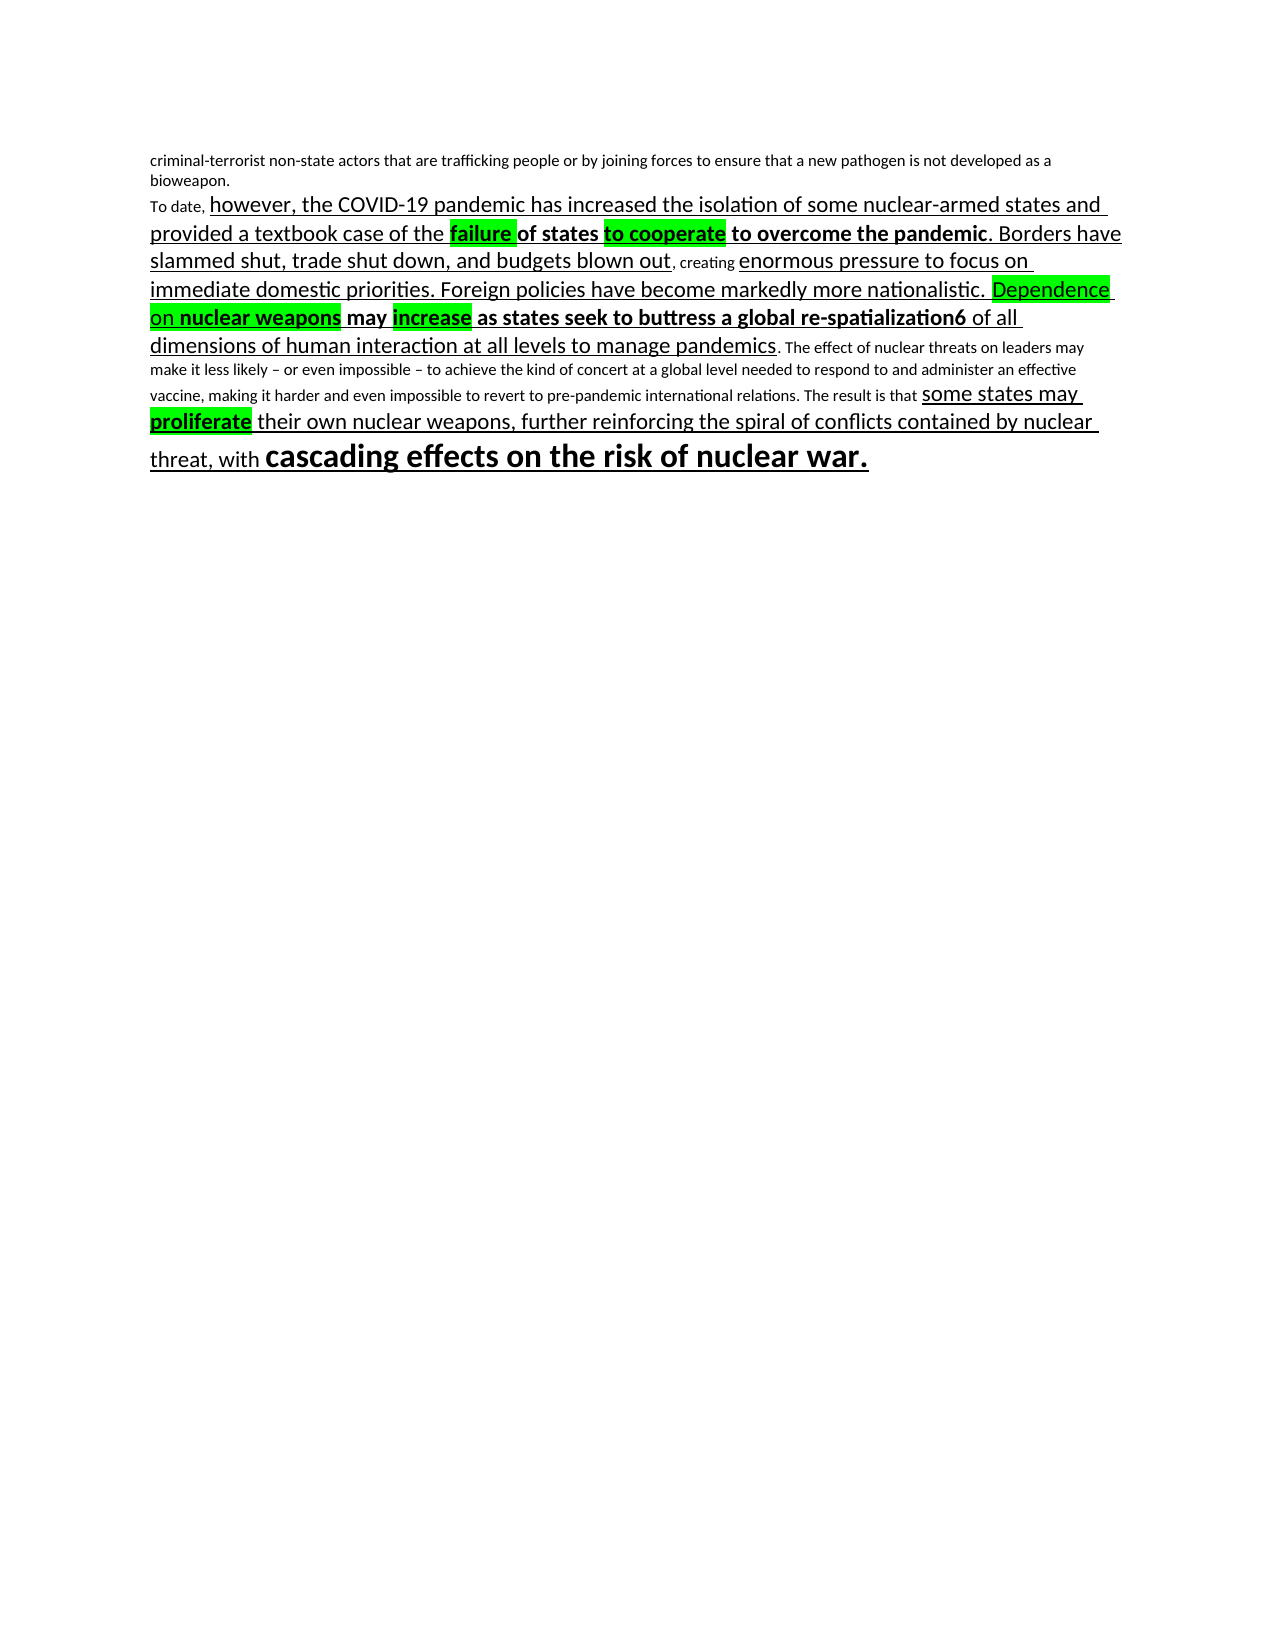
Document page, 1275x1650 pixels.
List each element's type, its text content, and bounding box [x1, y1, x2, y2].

text To date, however, the COVID-19 pandemic has increased the isolation of some nuclear-armed states and provided a textbook case of the failure of states to cooperate to overcome the pandemic. Borders have slammed shut, trade shut down, and budgets blown out, creating enormous pressure to focus on immediate domestic priorities. Foreign policies have become markedly more nationalistic. Dependence on nuclear weapons may increase as states seek to buttress a global re-spatialization6 of all dimensions of human interaction at all levels to manage pandemics. The effect of nuclear threats on leaders may make it less likely – or even impossible – to achieve the kind of concert at a global level needed to respond to and administer an effective vaccine, making it harder and even impossible to revert to pre-pandemic international relations. The result is that some states may proliferate their own nuclear weapons, further reinforcing the spiral of conflicts contained by nuclear threat, with cascading effects on the risk of nuclear war. [150, 191, 1125, 476]
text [150, 150, 1125, 191]
